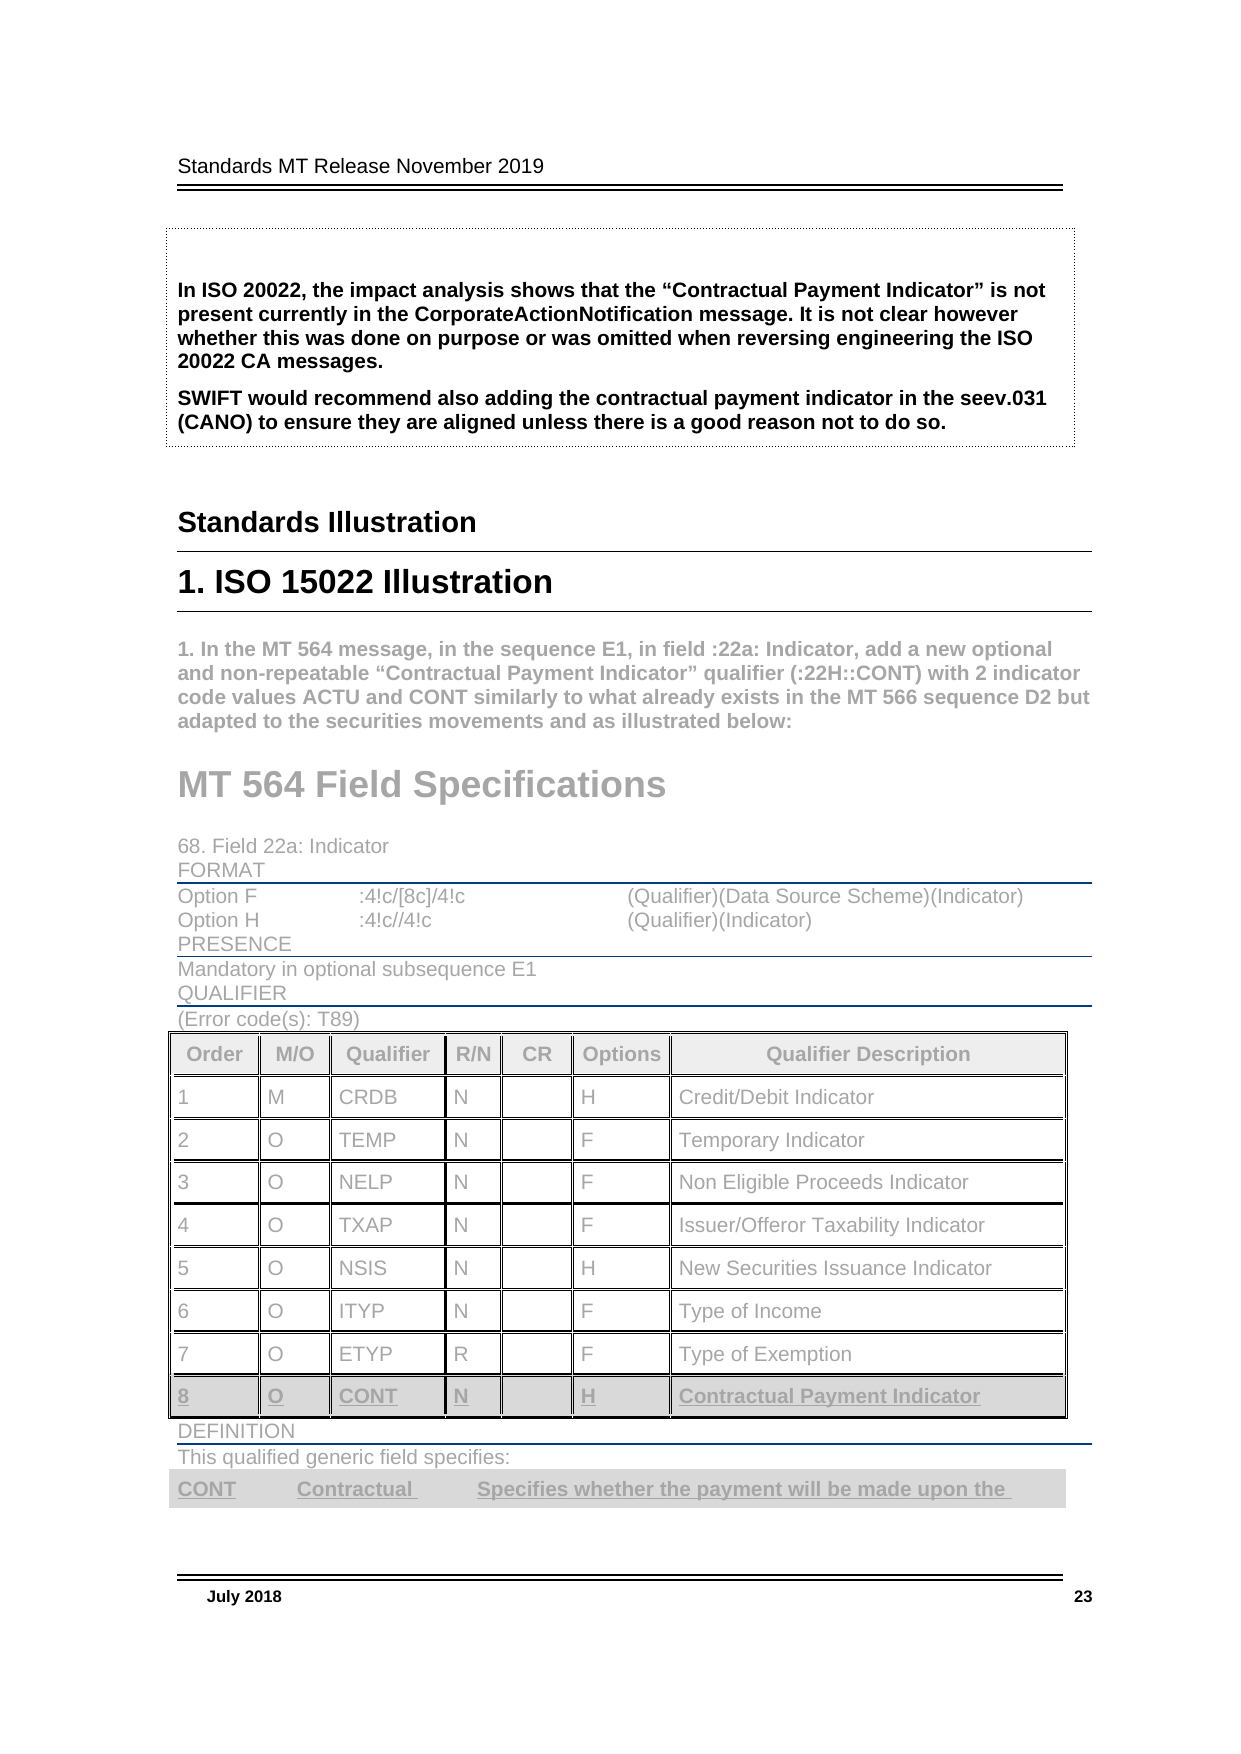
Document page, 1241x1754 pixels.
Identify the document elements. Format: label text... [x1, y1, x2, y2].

table_cell O [261, 1120, 329, 1159]
table_cell N [447, 1120, 500, 1159]
table_cell [502, 1377, 573, 1416]
table_cell R [447, 1334, 500, 1373]
text DEFINITION [177, 1419, 1092, 1443]
table_cell [503, 1077, 571, 1116]
table_cell N [447, 1291, 500, 1330]
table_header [289, 1469, 469, 1508]
table_cell CRDB [332, 1077, 444, 1116]
table_cell F [574, 1120, 669, 1159]
text Mandatory in optional subsequence E1 [177, 957, 1092, 981]
table_cell 5 [169, 1245, 259, 1288]
table_header Qualifier Description [671, 1034, 1065, 1073]
table_cell F [574, 1163, 669, 1202]
table_cell CONT [331, 1377, 445, 1416]
table_cell Issuer/Offeror Taxability Indicator [672, 1202, 1065, 1245]
text MT 564 Field Specifications [177, 762, 1092, 805]
table_header (Qualifier)(Data Source Scheme)(Indicator) [627, 884, 1074, 908]
text 1. In the MT 564 message, in the sequence E1, in field :22a: Indicator, add a new optional and non-repeatable “Contractual Payment Indicator” qualifier (:22H::CONT) with 2 indicator code values ACTU and CONT similarly to what already exists in the MT 566 sequence D2 but adapted to the securities movements and as illustrated below: [177, 637, 1092, 733]
table_cell 3 [171, 1159, 258, 1202]
text 68. Field 22a: Indicator [177, 834, 1092, 858]
table_header :4!c/[8c]/4!c [359, 884, 627, 908]
text This qualified generic field specifies: [177, 1445, 1092, 1469]
text Standards Illustration [177, 505, 1092, 538]
table_cell M [261, 1077, 329, 1116]
table_cell New Securities Issuance Indicator [671, 1245, 1066, 1288]
table_cell O [261, 1291, 329, 1330]
table_cell [503, 1120, 571, 1159]
table_cell 1 [171, 1074, 258, 1116]
table_cell Contractual Payment Indicator [671, 1373, 1065, 1416]
table_cell F [574, 1291, 669, 1330]
text FORMAT [177, 858, 1092, 882]
table_cell [503, 1291, 571, 1330]
table_cell O [261, 1334, 329, 1373]
table_cell N [447, 1205, 500, 1245]
table_cell 7 [171, 1330, 258, 1373]
table_header M/O [260, 1034, 331, 1073]
table_cell F [574, 1334, 669, 1373]
table_cell [503, 1334, 571, 1373]
table_cell Non Eligible Proceeds Indicator [672, 1159, 1065, 1202]
table_cell 2 [171, 1116, 258, 1159]
table_cell 8 [171, 1373, 259, 1416]
table_cell F [574, 1205, 669, 1245]
table_cell :4!c//4!c [359, 908, 627, 932]
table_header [166, 228, 1074, 446]
text PRESENCE [177, 932, 1092, 956]
table_header Order [171, 1034, 259, 1073]
table_cell H [574, 1248, 669, 1288]
text 1. ISO 15022 Illustration [177, 552, 1092, 611]
table_cell Type of Exemption [672, 1330, 1065, 1373]
table_cell O [261, 1248, 329, 1288]
table_cell TXAP [332, 1205, 444, 1245]
table_cell H [573, 1377, 671, 1416]
table_header R/N [445, 1034, 502, 1073]
table_cell NSIS [332, 1248, 444, 1288]
text QUALIFIER [177, 981, 1092, 1005]
table_header CR [502, 1034, 573, 1073]
table_cell N [445, 1377, 502, 1416]
table_cell O [260, 1377, 331, 1416]
text (Error code(s): T89) [177, 1007, 1092, 1031]
table_cell N [447, 1077, 500, 1116]
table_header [469, 1469, 1066, 1508]
table_header Options [573, 1034, 671, 1073]
table_cell [503, 1205, 571, 1245]
table_cell N [447, 1163, 500, 1202]
table_cell [503, 1248, 571, 1288]
table_cell 6 [169, 1288, 259, 1330]
table_header CONT [169, 1469, 289, 1508]
table_cell H [574, 1077, 669, 1116]
table_cell ETYP [332, 1334, 444, 1373]
table_cell Credit/Debit Indicator [672, 1074, 1065, 1116]
table_header Option F [177, 884, 359, 908]
table_cell Option H [177, 908, 359, 932]
table_cell (Qualifier)(Indicator) [627, 908, 1074, 932]
table_cell O [261, 1205, 329, 1245]
table_cell [503, 1163, 571, 1202]
table_cell O [261, 1163, 329, 1202]
table_header Qualifier [331, 1034, 445, 1073]
table_cell NELP [332, 1163, 444, 1202]
table_cell Temporary Indicator [672, 1116, 1065, 1159]
table_cell 4 [171, 1202, 258, 1245]
table_cell N [447, 1248, 500, 1288]
table_cell TEMP [332, 1120, 444, 1159]
table_cell Type of Income [671, 1288, 1066, 1330]
table_cell ITYP [332, 1291, 444, 1330]
